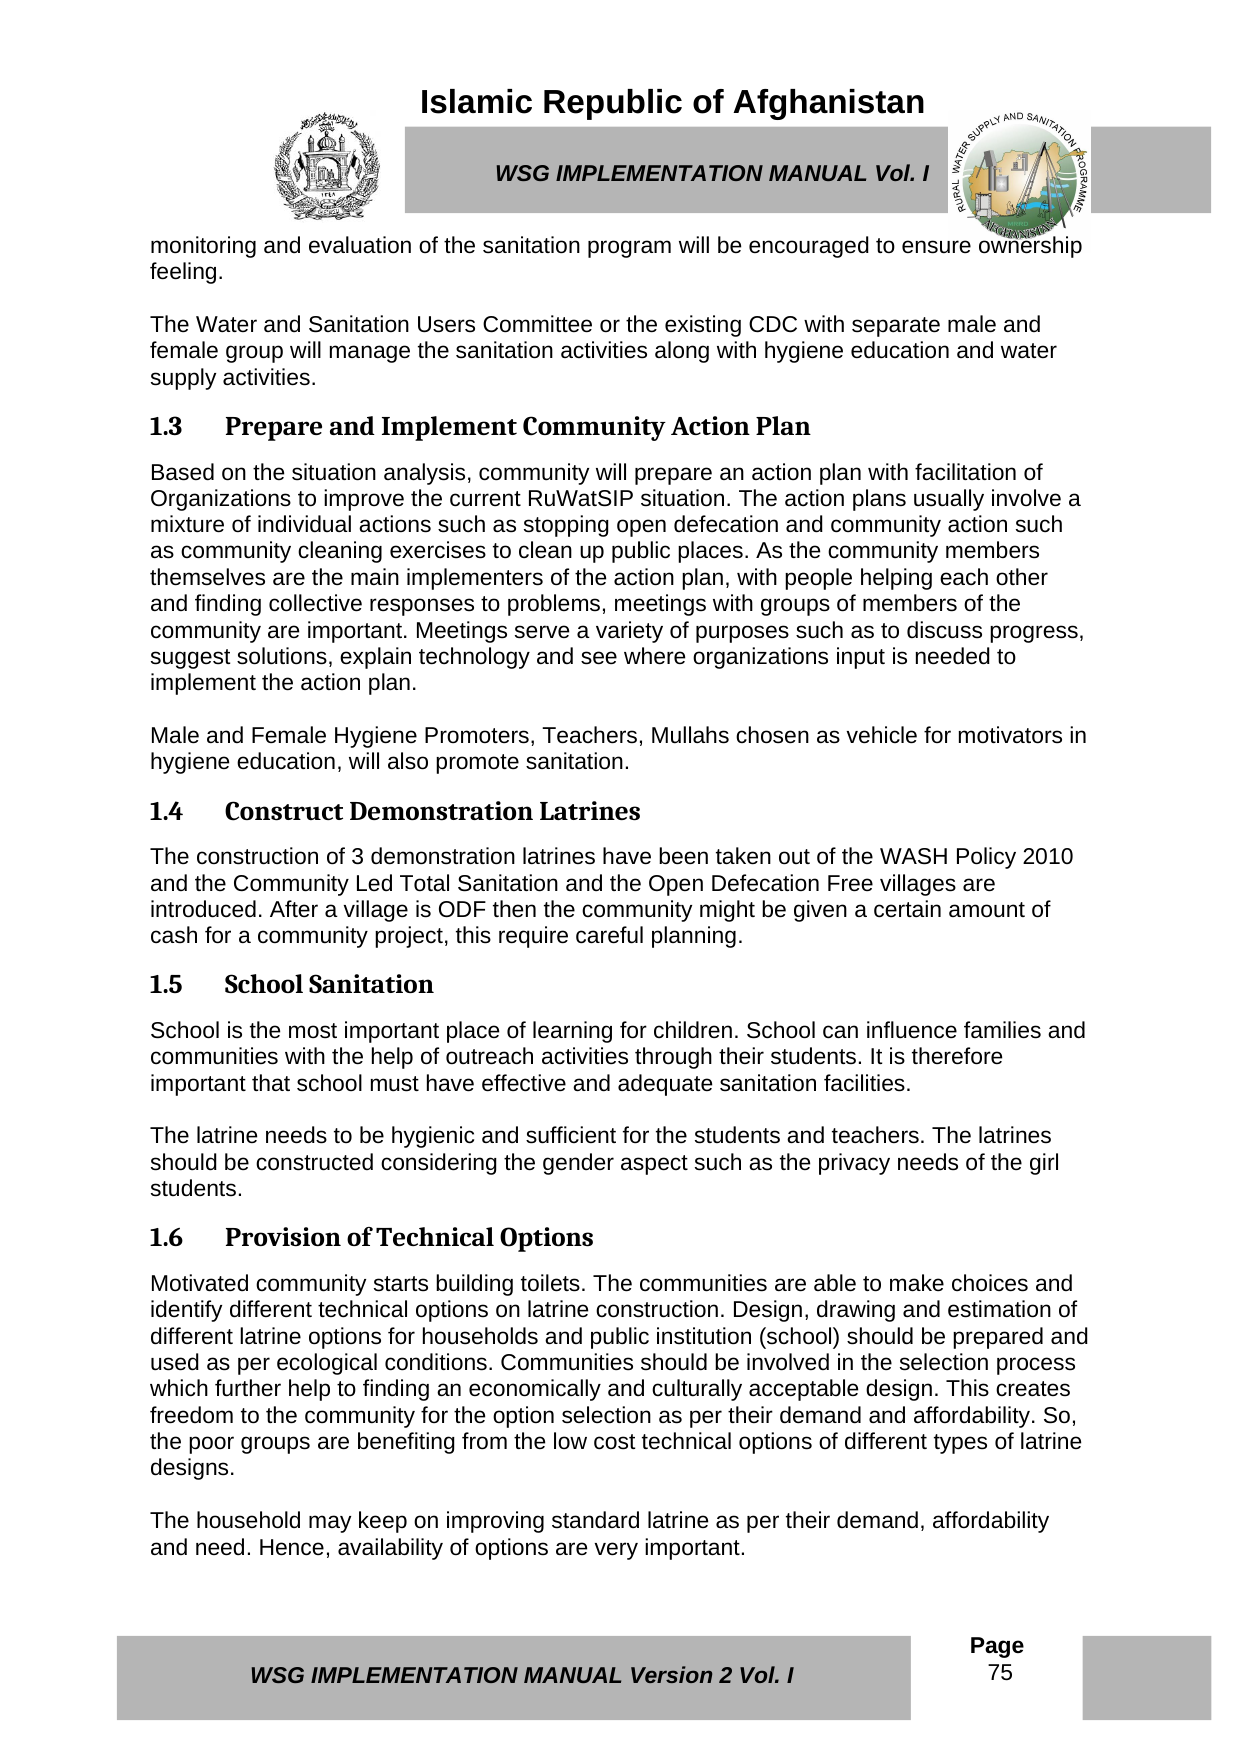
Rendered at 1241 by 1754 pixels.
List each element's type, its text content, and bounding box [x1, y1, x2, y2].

text The latrine needs to be hygienic and sufficient for the students and teachers. The latrines should be constructed considering the gender aspect such as the privacy needs of the girl students. [150, 1122, 1090, 1201]
text Based on the situation analysis, community will prepare an action plan with facilitation of Organizations to improve the current RuWatSIP situation. The action plans usually involve a mixture of individual actions such as stopping open defecation and community action such as community cleaning exercises to clean up public places. As the community members themselves are the main implementers of the action plan, with people helping each other and finding collective responses to problems, meetings with groups of members of the community are important. Meetings serve a variety of purposes such as to discuss progress, suggest solutions, explain technology and see where organizations input is needed to implement the action plan. [150, 458, 1090, 696]
picture [273, 110, 384, 223]
text Male and Female Hygiene Promoters, Teachers, Mullahs chosen as vehicle for motivators in hygiene education, will also promote sanitation. [150, 722, 1090, 775]
subtitle 1.6 Provision of Technical Options [150, 1222, 1090, 1253]
picture [948, 110, 1091, 253]
text Motivated community starts building toilets. The communities are able to make choices and identify different technical options on latrine construction. Design, drawing and estimation of different latrine options for households and public institution (school) should be prepared and used as per ecological conditions. Communities should be involved in the selection process which further help to finding an economically and culturally acceptable design. This creates freedom to the community for the option selection as per their demand and affordability. So, the poor groups are benefiting from the low cost technical options of different types of latrine designs. [150, 1270, 1090, 1481]
text School is the most important place of learning for children. School can influence families and communities with the help of outreach activities through their students. It is therefore important that school must have effective and adequate sanitation facilities. [150, 1017, 1090, 1096]
subtitle 1.5 School Sanitation [150, 969, 1090, 1001]
text The Water and Sanitation Users Committee or the existing CDC with separate male and female group will manage the sanitation activities along with hygiene education and water supply activities. [150, 311, 1090, 390]
subtitle 1.3 Prepare and Implement Community Action Plan [150, 411, 1090, 442]
text The household may keep on improving standard latrine as per their demand, affordability and need. Hence, availability of options are very important. [150, 1507, 1090, 1560]
subtitle 1.4 Construct Demonstration Latrines [150, 796, 1090, 827]
text The construction of 3 demonstration latrines have been taken out of the WASH Policy 2010 and the Community Led Total Sanitation and the Open Defecation Free villages are introduced. After a village is ODF then the community might be given a certain amount of cash for a community project, this require careful planning. [150, 843, 1090, 948]
